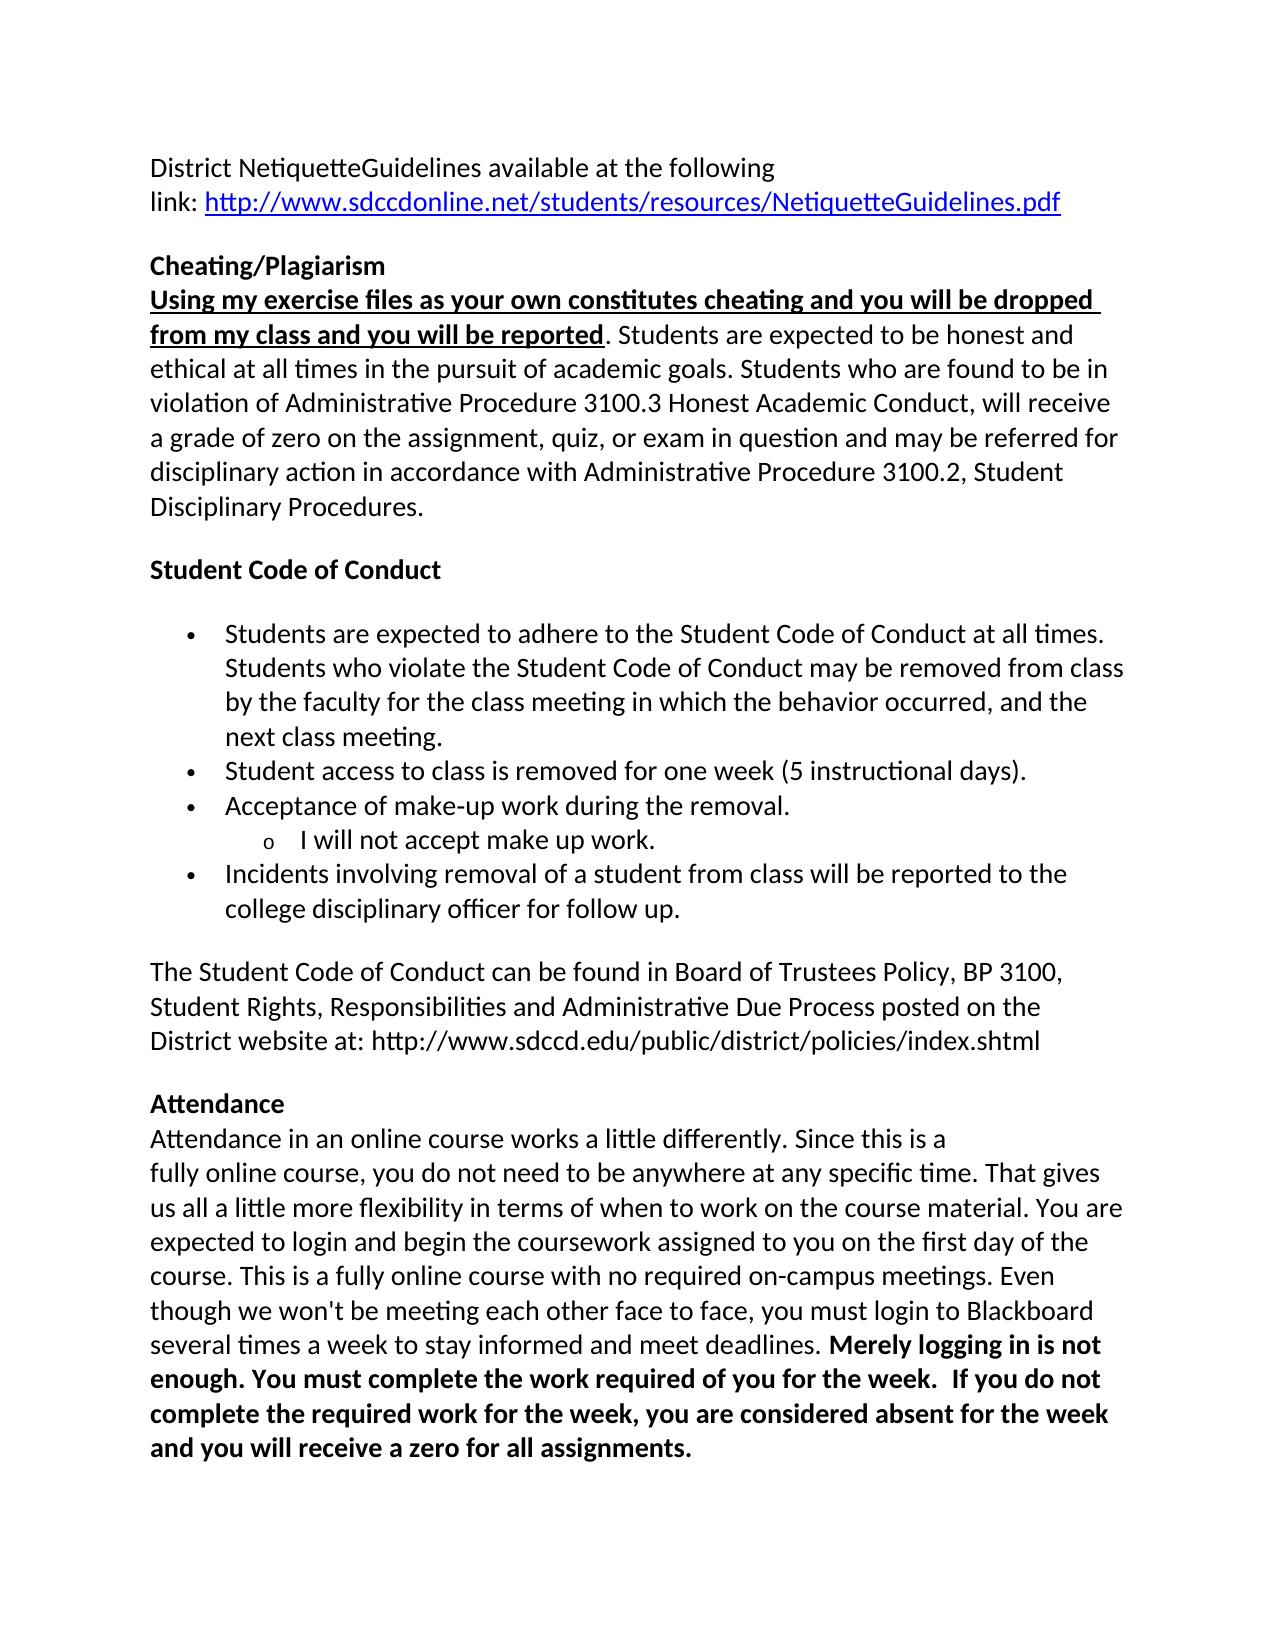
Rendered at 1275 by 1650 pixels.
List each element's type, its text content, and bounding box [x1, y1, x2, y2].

list Incidents involving removal of a student from class will be reported to the college disciplinary officer for follow up. [187, 856, 1125, 925]
text The Student Code of Conduct can be found in Board of Trustees Policy, BP 3100, Student Rights, Responsibilities and Administrative Due Process posted on the District website at: http://www.sdccd.edu/public/district/policies/index.shtml [150, 954, 1125, 1057]
text Student Code of Conduct [150, 552, 1125, 586]
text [150, 150, 1125, 219]
list Acceptance of make‐up work during the removal. [187, 787, 1125, 822]
list I will not accept make up work. [262, 822, 1125, 856]
text Attendance Attendance in an online course works a little differently. Since this is a fully online course, you do not need to be anywhere at any specific time. That gives us all a little more flexibility in terms of when to work on the course material. You are expected to login and begin the coursework assigned to you on the first day of the course. This is a fully online course with no required on-campus meetings. Even though we won't be meeting each other face to face, you must login to Blackboard several times a week to stay informed and meet deadlines. Merely logging in is not enough. You must complete the work required of you for the week. If you do not complete the required work for the week, you are considered absent for the week and you will receive a zero for all assignments. [150, 1086, 1125, 1464]
list Student access to class is removed for one week (5 instructional days). [187, 753, 1125, 787]
list Students are expected to adhere to the Student Code of Conduct at all times. Students who violate the Student Code of Conduct may be removed from class by the faculty for the class meeting in which the behavior occurred, and the next class meeting. [187, 616, 1125, 753]
text Cheating/Plagiarism Using my exercise files as your own constitutes cheating and you will be dropped from my class and you will be reported. Students are expected to be honest and ethical at all times in the pursuit of academic goals. Students who are found to be in violation of Administrative Procedure 3100.3 Honest Academic Conduct, will receive a grade of zero on the assignment, quiz, or exam in question and may be referred for disciplinary action in accordance with Administrative Procedure 3100.2, Student Disciplinary Procedures. [150, 248, 1125, 523]
